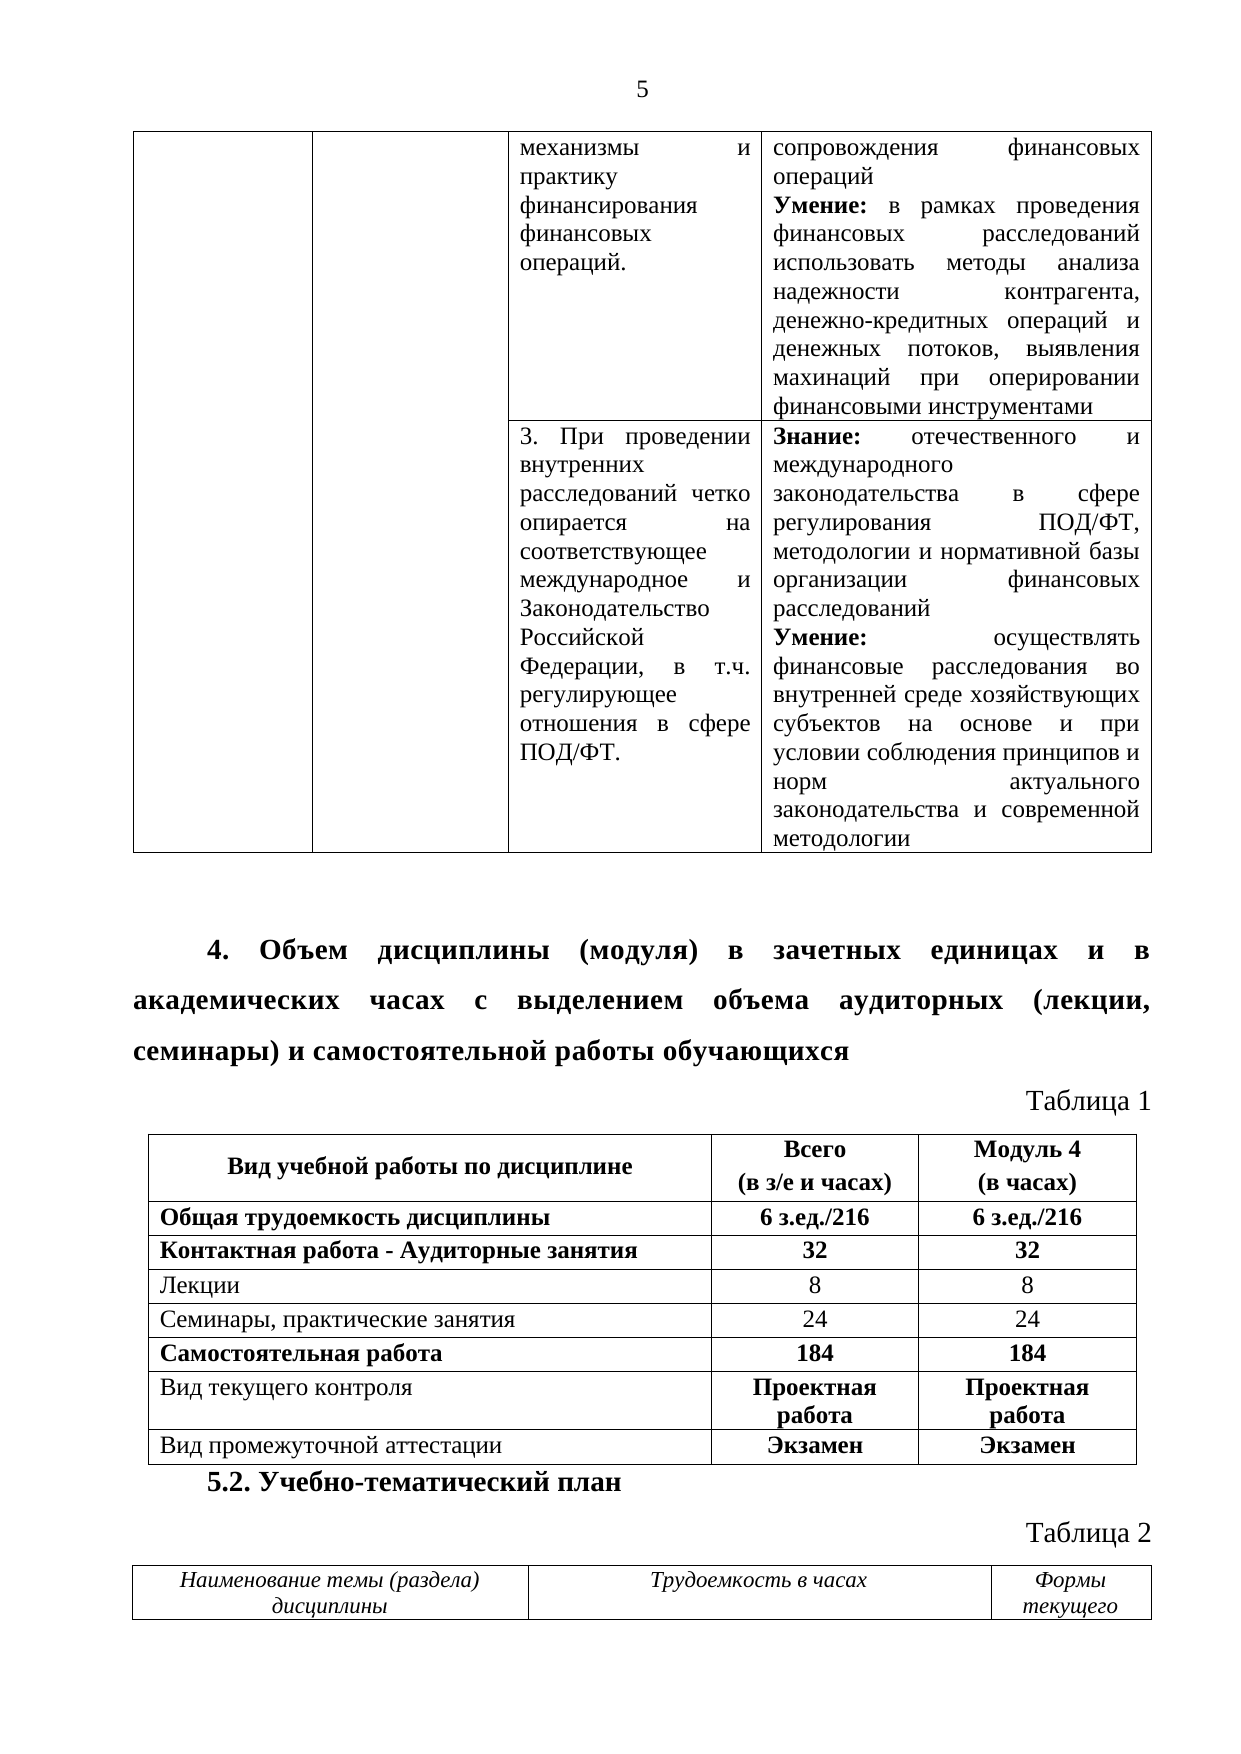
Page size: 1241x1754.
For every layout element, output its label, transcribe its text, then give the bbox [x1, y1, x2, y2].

table_cell Контактная работа - Аудиторные занятия [149, 1236, 711, 1269]
text Таблица 1 [133, 1083, 1152, 1117]
table_header Модуль 4 (в часах) [919, 1135, 1136, 1201]
table_cell Экзамен [919, 1430, 1136, 1463]
table_cell 32 [919, 1236, 1136, 1269]
table_cell 24 [919, 1304, 1136, 1337]
table_cell Проектная работа [919, 1372, 1136, 1429]
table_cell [762, 132, 1151, 420]
table_cell 6 з.ед./216 [919, 1202, 1136, 1234]
table_cell 32 [712, 1236, 918, 1269]
table_header Вид учебной работы по дисциплине [149, 1135, 711, 1201]
subtitle 5.2. Учебно-тематический план [133, 1464, 1152, 1498]
table_cell Экзамен [712, 1430, 918, 1463]
table_cell Общая трудоемкость дисциплины [149, 1202, 711, 1234]
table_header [992, 1566, 1151, 1619]
table_cell 8 [919, 1270, 1136, 1303]
table_cell Вид промежуточной аттестации [149, 1430, 711, 1463]
table_cell Вид текущего контроля [149, 1372, 711, 1429]
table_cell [509, 132, 761, 420]
table_cell 184 [712, 1338, 918, 1371]
subtitle 4. Объем дисциплины (модуля) в зачетных единицах и в академических часах с выделением объема аудиторных (лекции, семинары) и самостоятельной работы обучающихся [133, 932, 1152, 1066]
table_cell 6 з.ед./216 [712, 1202, 918, 1234]
table_cell Лекции [149, 1270, 711, 1303]
table_cell 3. При проведении внутренних расследований четко опирается на соответствующее международное и Законодательство Российской Федерации, в т.ч. регулирующее отношения в сфере ПОД/ФТ. [509, 421, 761, 852]
text Таблица 2 [133, 1515, 1152, 1548]
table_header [133, 1566, 528, 1619]
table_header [529, 1566, 991, 1619]
table_cell 8 [712, 1270, 918, 1303]
table_cell 24 [712, 1304, 918, 1337]
table_cell Знание: отечественного и международного законодательства в сфере регулирования ПОД/ФТ, методологии и нормативной базы организации финансовых расследований Умение: осуществлять финансовые расследования во внутренней среде хозяйствующих субъектов на основе и при условии соблюдения принципов и норм актуального законодательства и современной методологии [762, 421, 1151, 852]
table_cell 184 [919, 1338, 1136, 1371]
table_header Всего (в з/е и часах) [712, 1135, 918, 1201]
table_cell Самостоятельная работа [149, 1338, 711, 1371]
table_cell Семинары, практические занятия [149, 1304, 711, 1337]
table_cell Проектная работа [712, 1372, 918, 1429]
